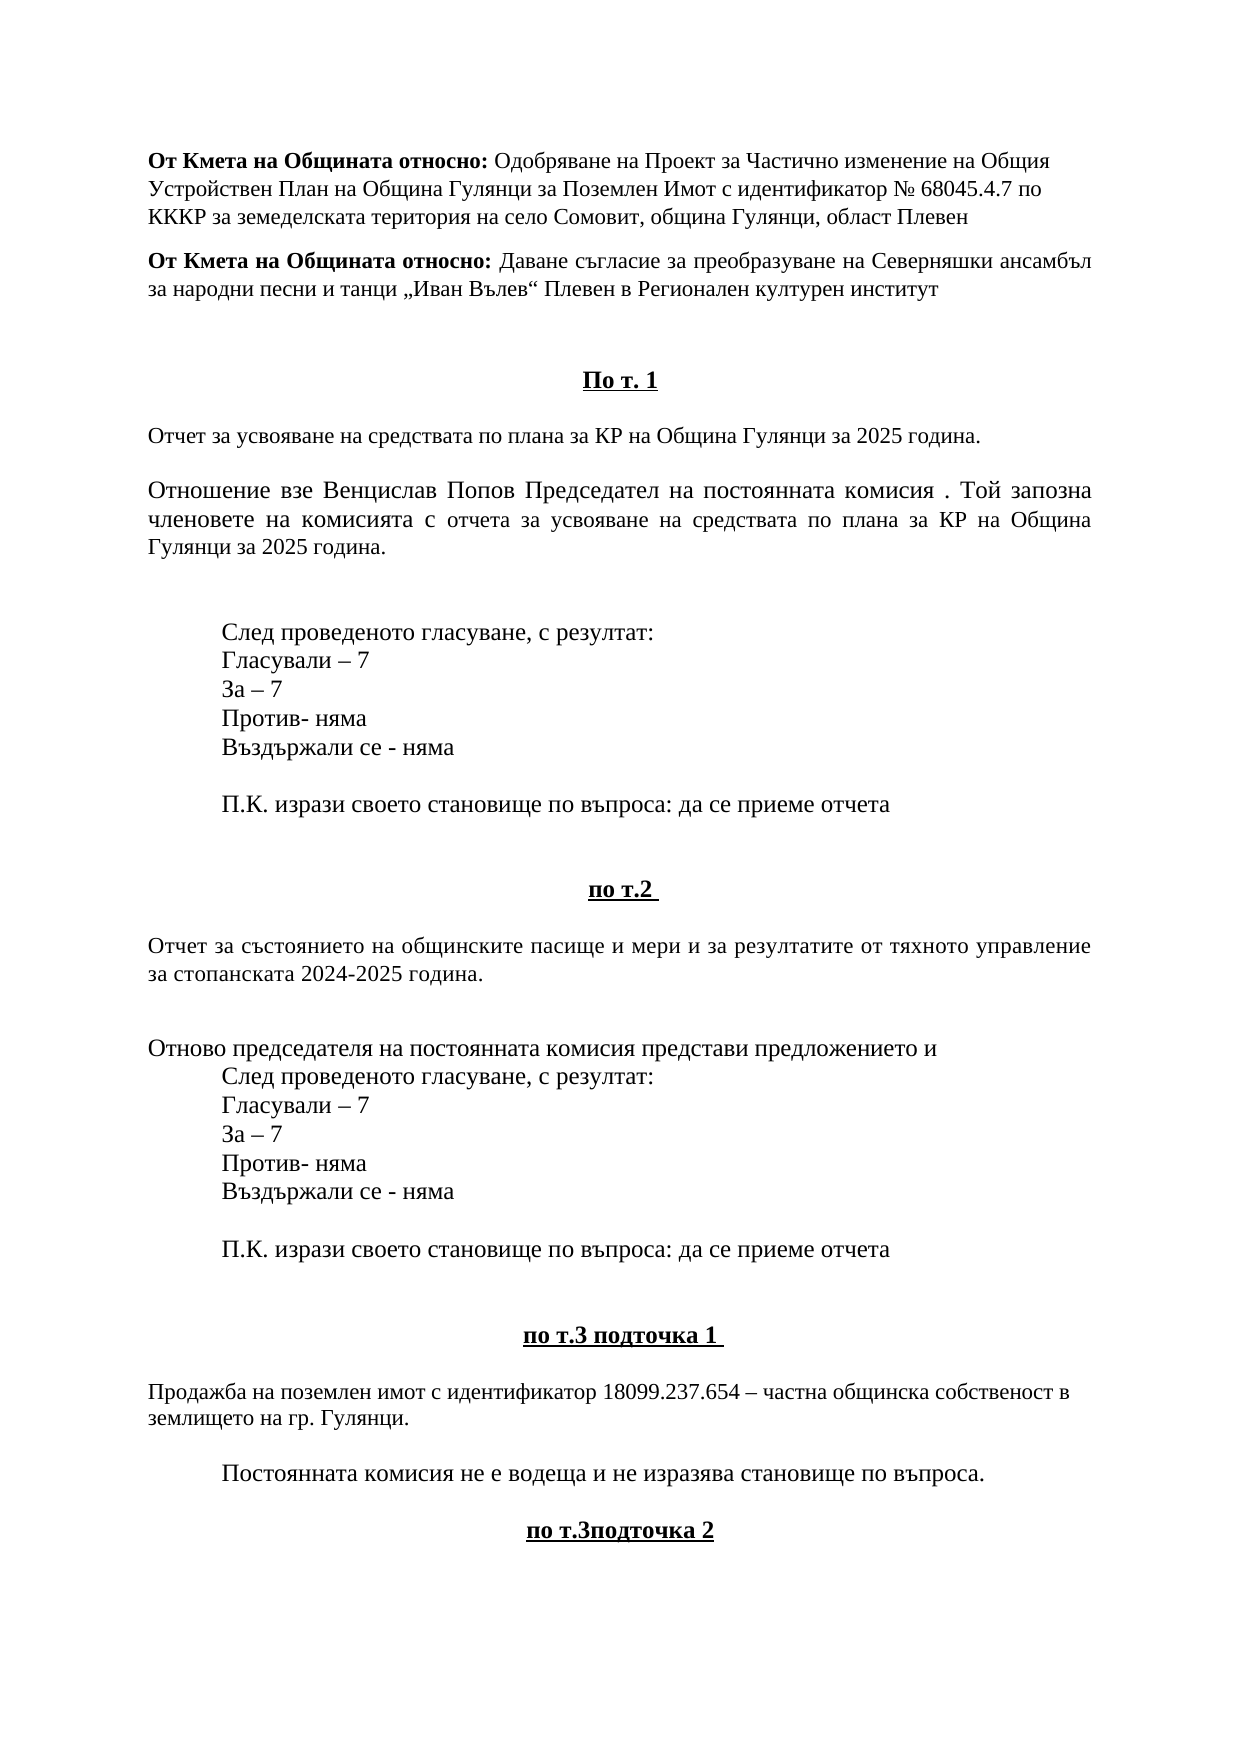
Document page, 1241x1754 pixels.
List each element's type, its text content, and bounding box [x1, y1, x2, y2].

text За – 7 [148, 674, 1093, 703]
text По т. 1 [148, 365, 1093, 394]
text Против- няма [148, 1148, 1093, 1176]
text След проведеното гласуване, с резултат: [148, 1061, 1093, 1090]
text Отново председателя на постоянната комисия представи предложението и [148, 1033, 1093, 1061]
text Въздържали се - няма [148, 1176, 1093, 1205]
text Продажба на поземлен имот с идентификатор 18099.237.654 – частна общинска собственост в землището на гр. Гулянци. [148, 1378, 1093, 1430]
text П.К. изрази своето становище по въпроса: да се приеме отчета [148, 1234, 1093, 1263]
text Отношение взе Венцислав Попов Председател на постоянната комисия . Той запозна членовете на комисията с отчета за усвояване на средствата по плана за КР на Община Гулянци за 2025 година. [148, 475, 1093, 559]
text Против- няма [148, 703, 1093, 732]
text Отчет за усвояване на средствата по плана за КР на Община Гулянци за 2025 година. [148, 422, 1093, 449]
text За – 7 [148, 1119, 1093, 1148]
text От Кмета на Общината относно: Даване съгласие за преобразуване на Северняшки ансамбъл за народни песни и танци „Иван Вълев“ Плевен в Регионален културен институт [148, 247, 1093, 301]
text Въздържали се - няма [148, 732, 1093, 760]
text Отчет за състоянието на общинските пасище и мери и за резултатите от тяхното управление за стопанската 2024-2025 година. [148, 932, 1093, 986]
text От Кмета на Общината относно: Одобряване на Проект за Частично изменение на Общия Устройствен План на Община Гулянци за Поземлен Имот с идентификатор № 68045.4.7 по КККР за земеделската територия на село Сомовит, община Гулянци, област Плевен [148, 148, 1093, 229]
text по т.3 подточка 1 [148, 1320, 1093, 1349]
text След проведеното гласуване, с резултат: [148, 617, 1093, 645]
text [148, 1458, 1093, 1487]
text по т.2 [148, 874, 1093, 903]
text П.К. изрази своето становище по въпроса: да се приеме отчета [148, 789, 1093, 818]
text Гласували – 7 [148, 1090, 1093, 1119]
text по т.3подточка 2 [148, 1515, 1093, 1544]
text Гласували – 7 [148, 645, 1093, 674]
